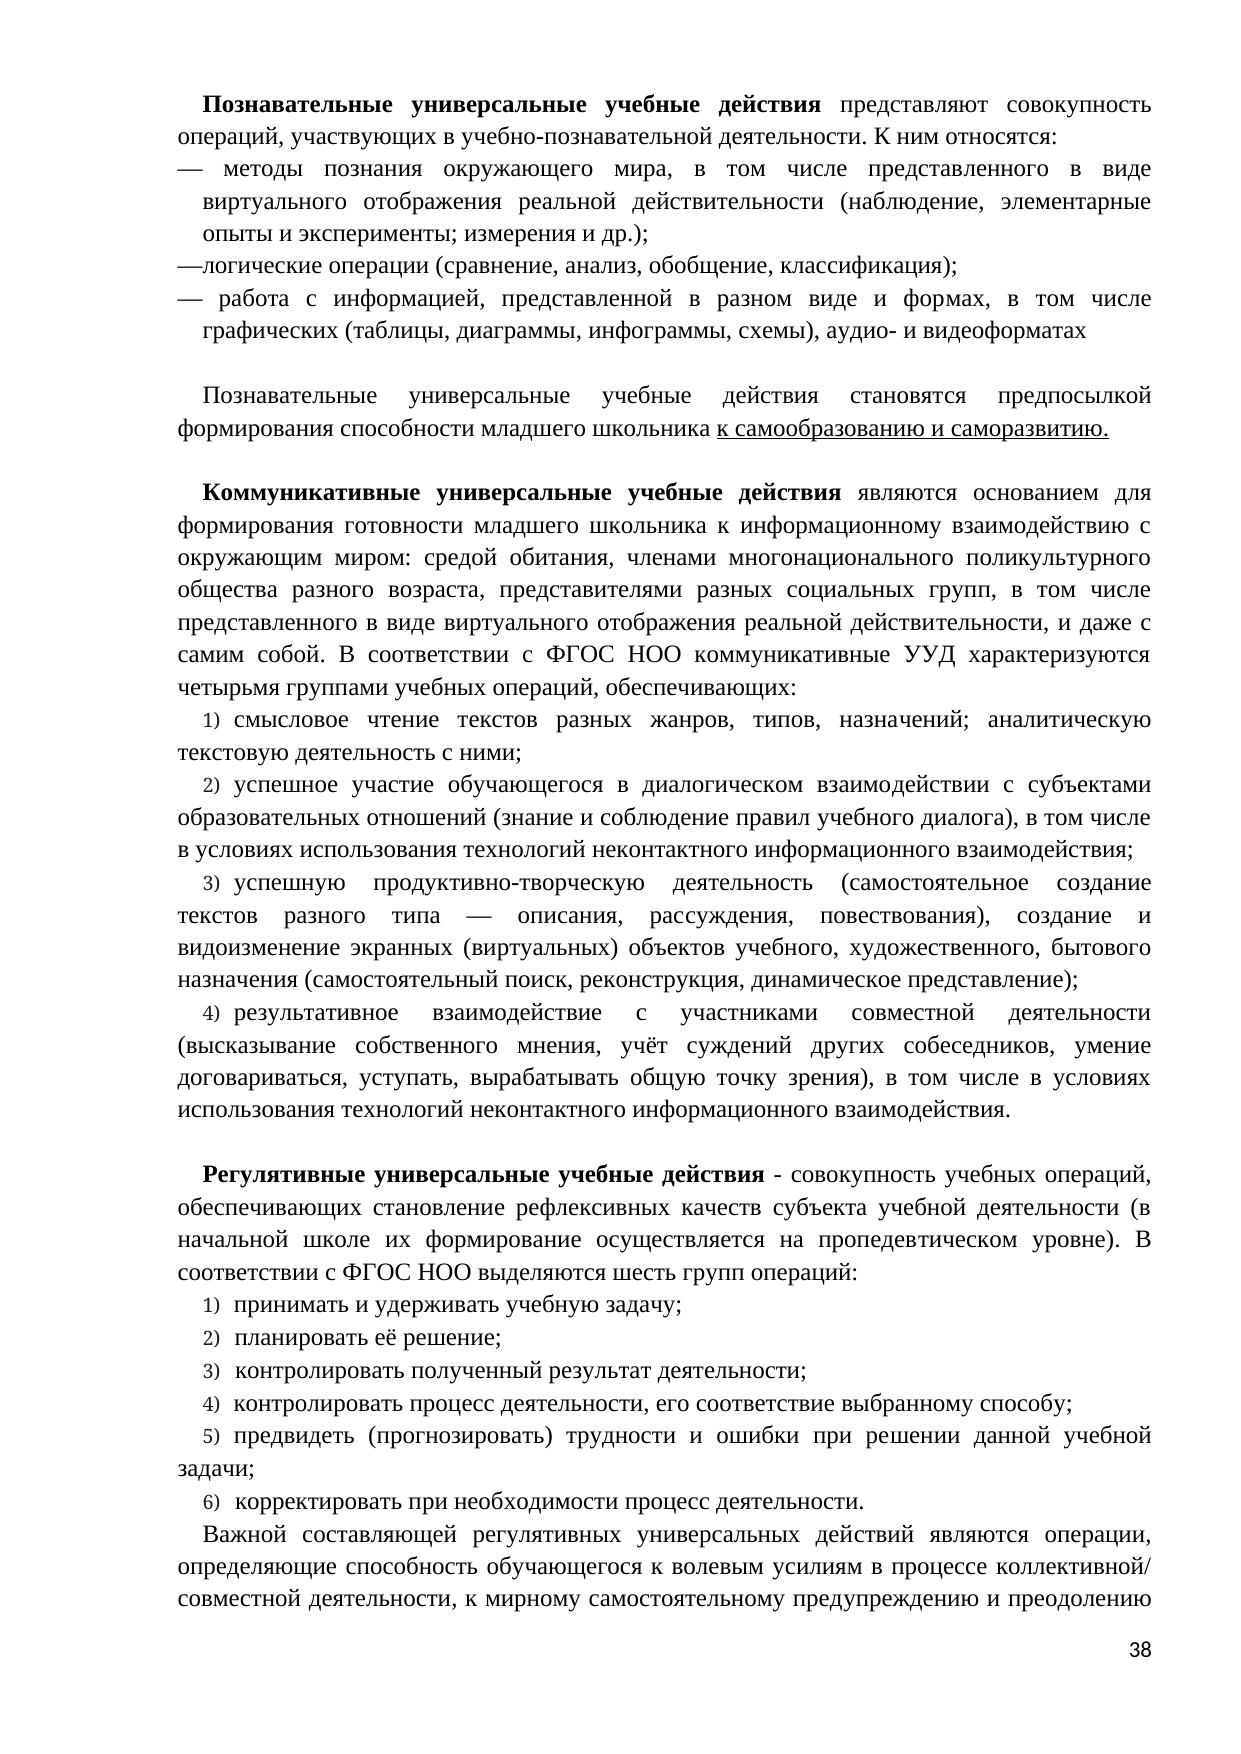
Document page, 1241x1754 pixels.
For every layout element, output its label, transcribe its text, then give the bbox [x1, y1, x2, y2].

list смысловое чтение текстов разных жанров, типов, назначений; аналитическую текстовую деятельность с ними; [177, 704, 1152, 766]
list успешное участие обучающегося в диалогическом взаимодействии с субъектами образовательных отношений (знание и соблюдение правил учебного диалога), в том числе в условиях использования технологий неконтактного информационного взаимодействия; [177, 769, 1152, 863]
text Регулятивные универсальные учебные действия - совокупность учебных операций, обеспечивающих становление рефлексивных качеств субъекта учебной деятельности (в начальной школе их формирование осуществляется на пропедевтическом уровне). В соответствии с ФГОС НОО выделяются шесть групп операций: [177, 1159, 1152, 1285]
list контролировать полученный результат деятельности; [177, 1355, 1152, 1384]
text — работа с информацией, представленной в разном виде и формах, в том числе графических (таблицы, диаграммы, инфограммы, схемы), аудио- и видеоформатах [177, 283, 1152, 344]
text Познавательные универсальные учебные действия становятся предпосылкой формирования способности младшего школьника к самообразованию и саморазвитию. [177, 380, 1152, 441]
list успешную продуктивно-творческую деятельность (самостоятельное создание текстов разного типа — описания, рассуждения, повествования), создание и видоизменение экранных (виртуальных) объектов учебного, художественного, бытового назначения (самостоятельный поиск, реконструкция, динамическое представление); [177, 867, 1152, 993]
list результативное взаимодействие с участниками совместной деятельности (высказывание собственного мнения, учёт суждений других собеседников, умение договариваться, уступать, вырабатывать общую точку зрения), в том числе в условиях использования технологий неконтактного информационного взаимодействия. [177, 997, 1152, 1123]
text Познавательные универсальные учебные действия представляют совокупность операций, участвующих в учебно-познавательной деятельности. К ним относятся: [177, 89, 1152, 150]
list корректировать при необходимости процесс деятельности. [177, 1486, 1152, 1515]
list предвидеть (прогнозировать) трудности и ошибки при решении данной учебной задачи; [177, 1421, 1152, 1482]
text — методы познания окружающего мира, в том числе представленного в виде виртуального отображения реальной действительности (наблюдение, элементарные опыты и эксперименты; измерения и др.); [177, 153, 1152, 247]
list планировать её решение; [177, 1322, 1152, 1351]
text —логические операции (сравнение, анализ, обобщение, классификация); [177, 251, 1152, 279]
text Коммуникативные универсальные учебные действия являются основанием для формирования готовности младшего школьника к информационному взаимодействию с окружающим миром: средой обитания, членами многонационального поликультурного общества разного возраста, представителями разных социальных групп, в том числе представленного в виде виртуального отображения реальной действительности, и даже с самим собой. В соответствии с ФГОС НОО коммуникативные УУД характеризуются четырьмя группами учебных операций, обеспечивающих: [177, 477, 1152, 701]
list принимать и удерживать учебную задачу; [177, 1289, 1152, 1318]
list контролировать процесс деятельности, его соответствие выбранному способу; [177, 1388, 1152, 1417]
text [177, 1519, 1152, 1612]
